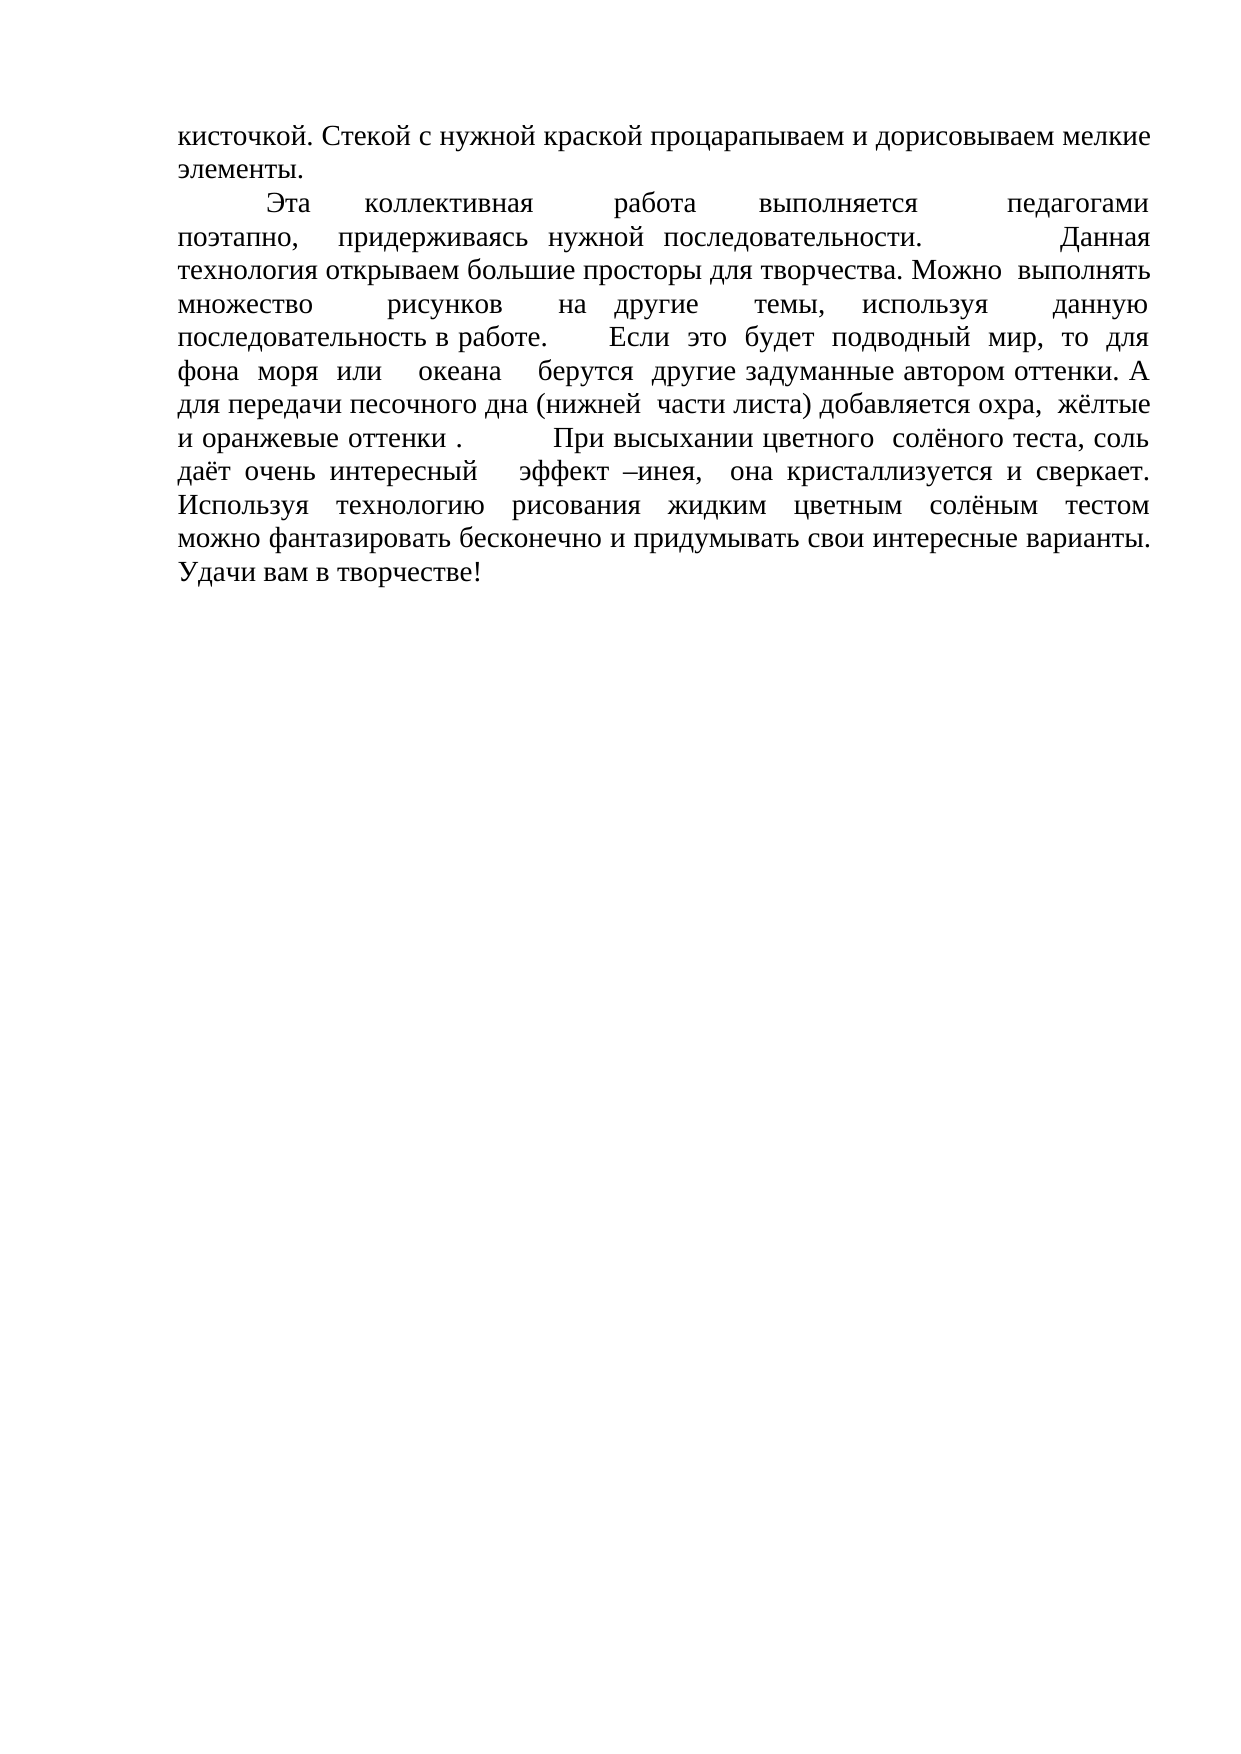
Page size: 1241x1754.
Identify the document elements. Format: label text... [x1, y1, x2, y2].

text Эта коллективная работа выполняется педагогами поэтапно, придерживаясь нужной последовательности. Данная технология открываем большие просторы для творчества. Можно выполнять множество рисунков на другие темы, используя данную последовательность в работе. Если это будет подводный мир, то для фона моря или океана берутся другие задуманные автором оттенки. А для передачи песочного дна (нижней части листа) добавляется охра, жёлтые и оранжевые оттенки . При высыхании цветного солёного теста, соль даёт очень интересный эффект –инея, она кристаллизуется и сверкает. Используя технологию рисования жидким цветным солёным тестом можно фантазировать бесконечно и придумывать свои интересные варианты. Удачи вам в творчестве! [177, 185, 1152, 588]
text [177, 118, 1152, 185]
